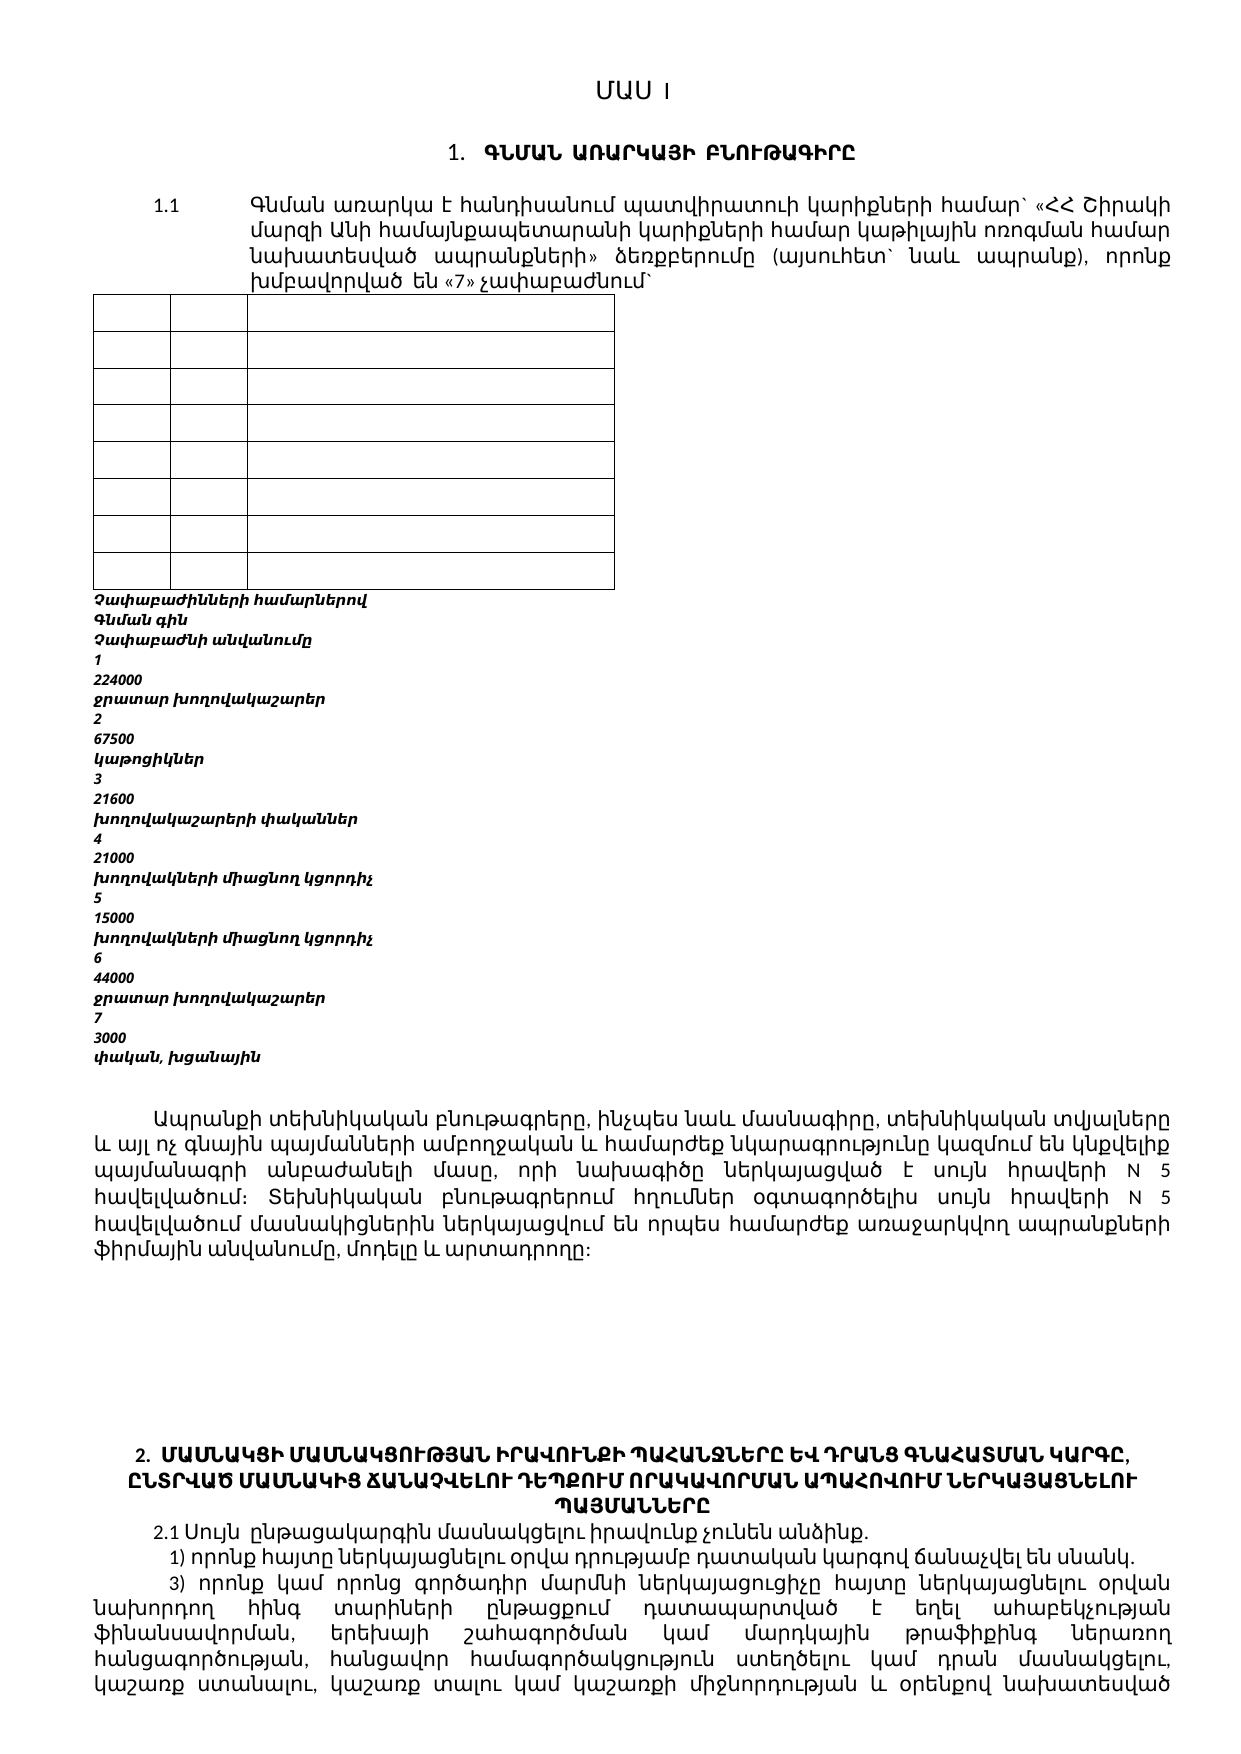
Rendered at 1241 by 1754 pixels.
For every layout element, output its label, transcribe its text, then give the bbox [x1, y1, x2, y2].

text 1) որոնք հայտը ներկայացնելու օրվա դրությամբ դատական կարգով ճանաչվել են սնանկ. [94, 1544, 1171, 1570]
list ԳՆՄԱՆ ԱՌԱՐԿԱՅԻ ԲՆՈՒԹԱԳԻՐԸ [131, 136, 1171, 167]
subtitle Գնման առարկա է հանդիսանում պատվիրատուի կարիքների համար` «ՀՀ Շիրակի մարզի Անի համայնքապետարանի կարիքների համար կաթիլային ոռոգման համար նախատեսված ապրանքների» ձեռքբերումը (այսուհետ` նաև ապրանք), որոնք խմբավորված են «7» չափաբաժնում` [153, 192, 1171, 294]
text 2.1 Սույն ընթացակարգին մասնակցելու իրավունք չունեն անձինք. [94, 1519, 1171, 1544]
text 2. ՄԱՍՆԱԿՑԻ ՄԱՍՆԱԿՑՈՒԹՅԱՆ ԻՐԱՎՈՒՆՔԻ ՊԱՀԱՆՋՆԵՐԸ ԵՎ ԴՐԱՆՑ ԳՆԱՀԱՏՄԱՆ ԿԱՐԳԸ, ԸՆՏՐՎԱԾ ՄԱՍՆԱԿԻՑ ՃԱՆԱՉՎԵԼՈՒ ԴԵՊՔՈՒՄ ՈՐԱԿԱՎՈՐՄԱՆ ԱՊԱՀՈՎՈՒՄ ՆԵՐԿԱՅԱՑՆԵԼՈՒ ՊԱՅՄԱՆՆԵՐԸ [94, 1443, 1171, 1519]
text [94, 1570, 1171, 1697]
text ՄԱՍ I [94, 75, 1171, 106]
text Ապրանքի տեխնիկական բնութագրերը, ինչպես նաև մասնագիրը, տեխնիկական տվյալները և այլ ոչ գնային պայմանների ամբողջական և համարժեք նկարագրությունը կազմում են կնքվելիք պայմանագրի անբաժանելի մասը, որի նախագիծը ներկայացված է սույն հրավերի N 5 հավելվածում։ Տեխնիկական բնութագրերում հղումներ օգտագործելիս սույն հրավերի N 5 հավելվածում մասնակիցներին ներկայացվում են որպես համարժեք առաջարկվող ապրանքների ֆիրմային անվանումը, մոդելը և արտադրողը: [94, 1106, 1171, 1262]
